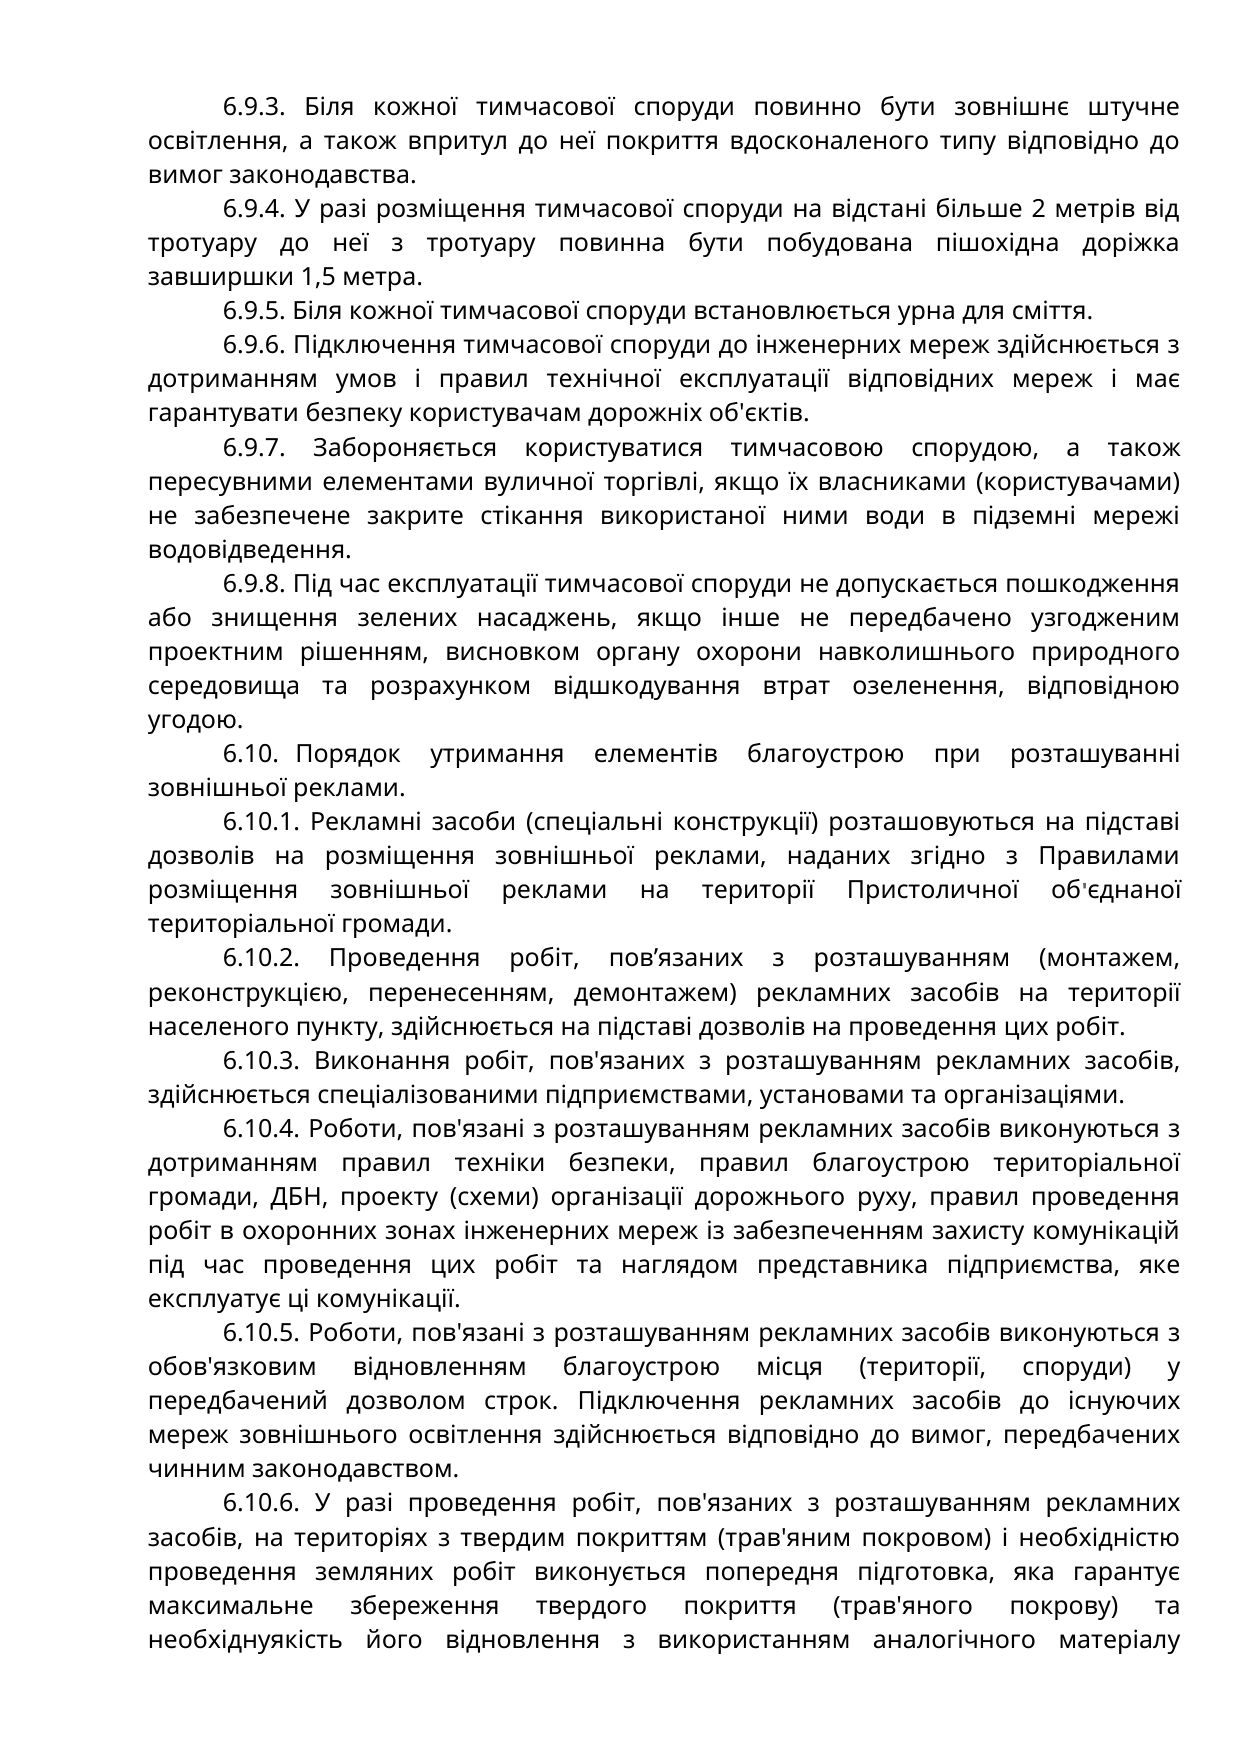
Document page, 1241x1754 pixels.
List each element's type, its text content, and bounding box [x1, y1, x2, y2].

text 6.10.1. Рекламні засоби (спеціальні конструкції) розташовуються на підставі дозволів на розміщення зовнішньої реклами, наданих згідно з Правилами розміщення зовнішньої реклами на території Пристоличної об'єднаної територіальної громади. [148, 804, 1181, 940]
text 6.10.2. Проведення робіт, пов’язаних з розташуванням (монтажем, реконструкцією, перенесенням, демонтажем) рекламних засобів на території населеного пункту, здійснюється на підставі дозволів на проведення цих робіт. [148, 940, 1181, 1042]
text 6.10.5. Роботи, пов'язані з розташуванням рекламних засобів виконуються з обов'язковим відновленням благоустрою місця (території, споруди) у передбачений дозволом строк. Підключення рекламних засобів до існуючих мереж зовнішнього освітлення здійснюється відповідно до вимог, передбачених чинним законодавством. [148, 1315, 1181, 1485]
text 6.10. Порядок утримання елементів благоустрою при розташуванні зовнішньої реклами. [148, 736, 1181, 804]
text 6.9.4. У разі розміщення тимчасової споруди на відстані більше 2 метрів від тротуару до неї з тротуару повинна бути побудована пішохідна доріжка завширшки 1,5 метра. [148, 191, 1181, 293]
text 6.9.7. Забороняється користуватися тимчасовою спорудою, а також пересувними елементами вуличної торгівлі, якщо їх власниками (користувачами) не забезпечене закрите стікання використаної ними води в підземні мережі водовідведення. [148, 429, 1181, 565]
text 6.9.6. Підключення тимчасової споруди до інженерних мереж здійснюється з дотриманням умов і правил технічної експлуатації відповідних мереж і має гарантувати безпеку користувачам дорожніх об'єктів. [148, 327, 1181, 429]
text 6.10.3. Виконання робіт, пов'язаних з розташуванням рекламних засобів, здійснюється спеціалізованими підприємствами, установами та організаціями. [148, 1042, 1181, 1110]
text 6.9.3. Біля кожної тимчасової споруди повинно бути зовнішнє штучне освітлення, а також впритул до неї покриття вдосконаленого типу відповідно до вимог законодавства. [148, 88, 1181, 191]
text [148, 1485, 1181, 1655]
text 6.9.5. Біля кожної тимчасової споруди встановлюється урна для сміття. [148, 293, 1181, 327]
text 6.9.8. Під час експлуатації тимчасової споруди не допускається пошкодження або знищення зелених насаджень, якщо інше не передбачено узгодженим проектним рішенням, висновком органу охорони навколишнього природного середовища та розрахунком відшкодування втрат озеленення, відповідною угодою. [148, 565, 1181, 736]
text 6.10.4. Роботи, пов'язані з розташуванням рекламних засобів виконуються з дотриманням правил техніки безпеки, правил благоустрою територіальної громади, ДБН, проекту (схеми) організації дорожнього руху, правил проведення робіт в охоронних зонах інженерних мереж із забезпеченням захисту комунікацій під час проведення цих робіт та наглядом представника підприємства, яке експлуатує ці комунікації. [148, 1110, 1181, 1315]
